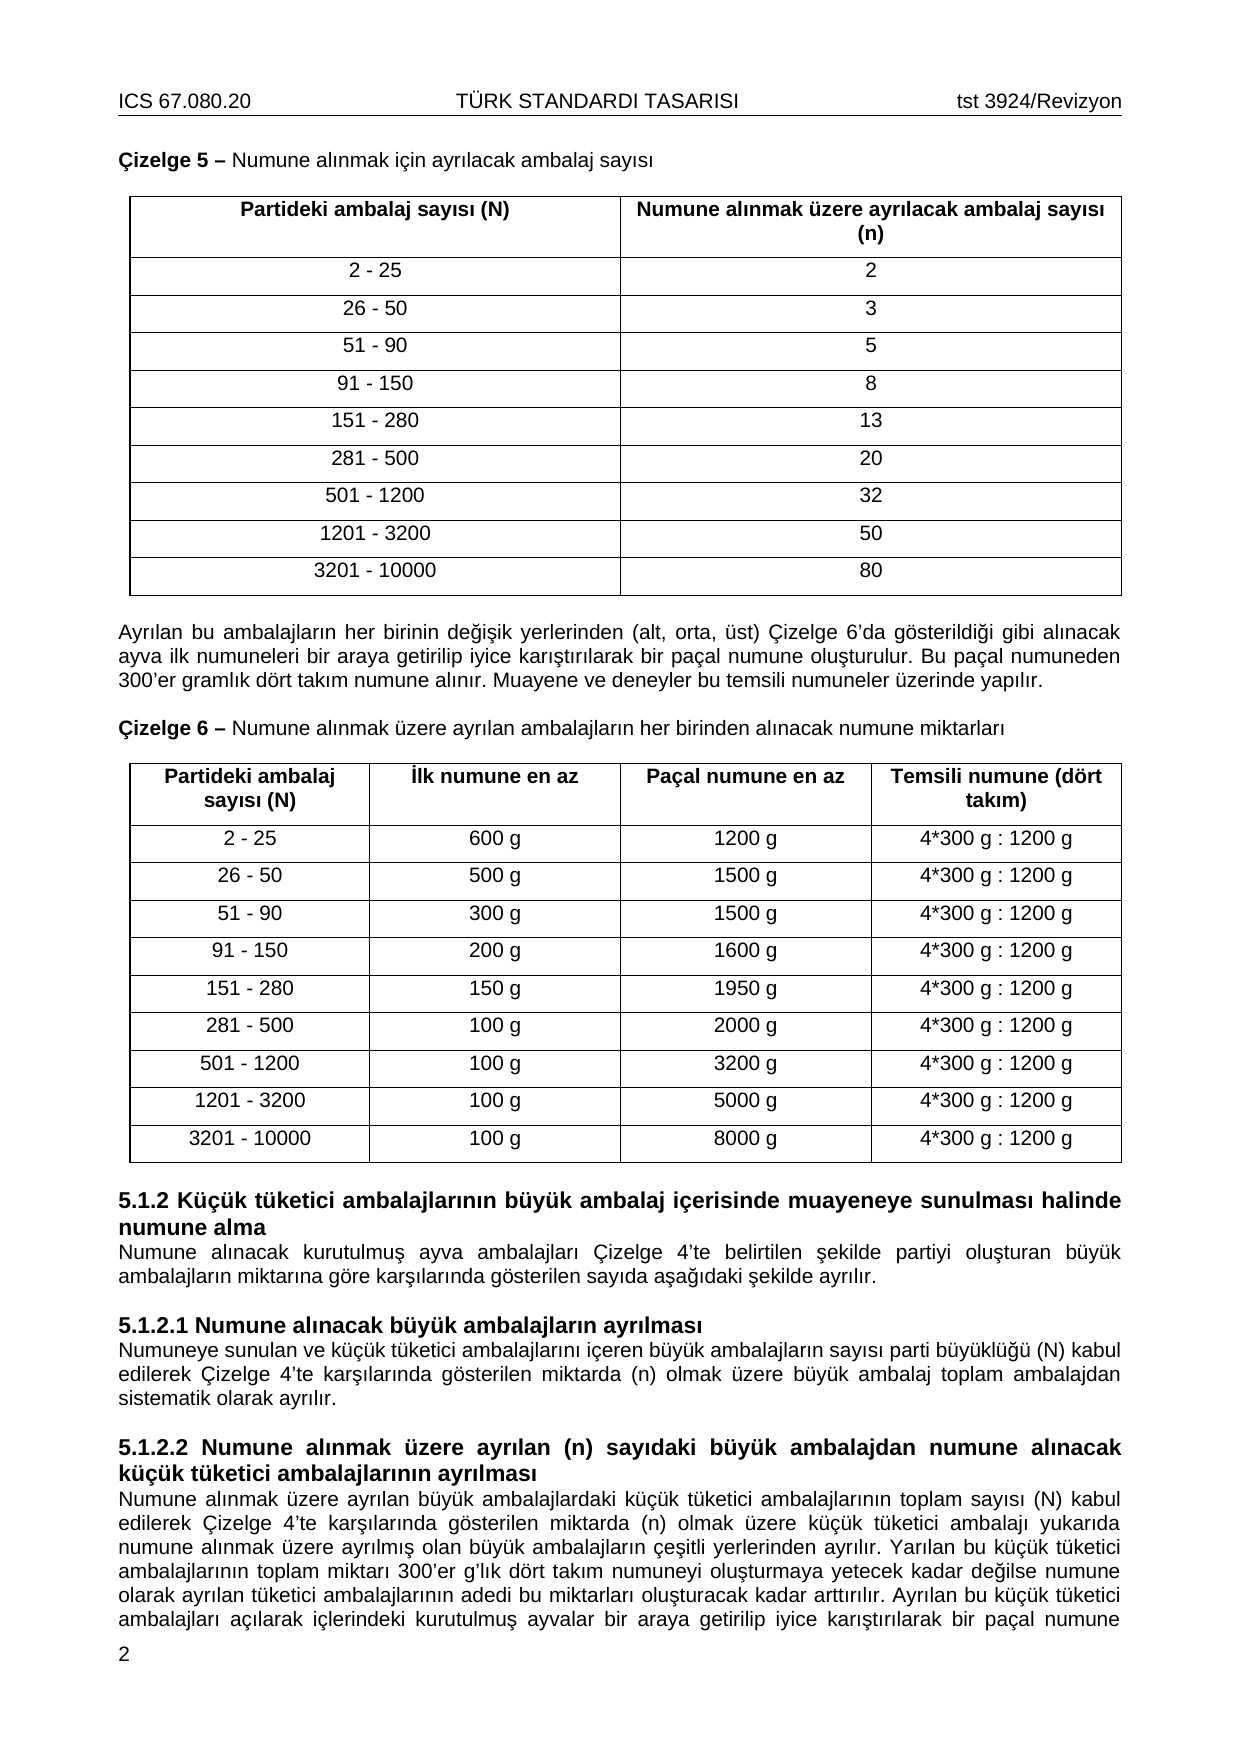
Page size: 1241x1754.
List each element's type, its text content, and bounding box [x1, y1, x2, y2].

table_cell 100 g [370, 1013, 620, 1050]
table_cell 4*300 g : 1200 g [872, 976, 1121, 1012]
text 5.1.2.1 Numune alınacak büyük ambalajların ayrılması [118, 1312, 1122, 1338]
table_cell 501 - 1200 [131, 483, 620, 519]
table_cell 1600 g [621, 938, 871, 975]
table_cell 4*300 g : 1200 g [872, 1088, 1121, 1125]
text 5.1.2 Küçük tüketici ambalajlarının büyük ambalaj içerisinde muayeneye sunulması halinde numune alma [118, 1187, 1122, 1240]
table_cell 91 - 150 [131, 938, 369, 975]
table_cell 281 - 500 [131, 446, 620, 482]
table_cell 151 - 280 [131, 408, 620, 444]
table_cell 3201 - 10000 [131, 1126, 369, 1162]
table_cell 26 - 50 [131, 296, 620, 332]
table_cell 200 g [370, 938, 620, 975]
table_cell 151 - 280 [131, 976, 369, 1012]
table_cell 300 g [370, 901, 620, 937]
table_cell 100 g [370, 1126, 620, 1162]
table_cell 2000 g [621, 1013, 871, 1050]
table_cell 150 g [370, 976, 620, 1012]
table_cell 4*300 g : 1200 g [872, 863, 1121, 900]
table_cell 600 g [370, 826, 620, 862]
text Numuneye sunulan ve küçük tüketici ambalajlarını içeren büyük ambalajların sayısı parti büyüklüğü (N) kabul edilerek Çizelge 4’te karşılarında gösterilen miktarda (n) olmak üzere büyük ambalaj toplam ambalajdan sistematik olarak ayrılır. [118, 1338, 1122, 1410]
table_cell 1200 g [621, 826, 871, 862]
table_cell 13 [621, 408, 1121, 444]
table_cell 1500 g [621, 863, 871, 900]
table_cell 4*300 g : 1200 g [872, 826, 1121, 862]
table_cell 3201 - 10000 [131, 558, 620, 594]
table_cell 91 - 150 [131, 371, 620, 407]
table_cell 4*300 g : 1200 g [872, 901, 1121, 937]
table_header Partideki ambalaj sayısı (N) [131, 764, 369, 825]
table_cell 8 [621, 371, 1121, 407]
table_cell 4*300 g : 1200 g [872, 938, 1121, 975]
table_cell 4*300 g : 1200 g [872, 1126, 1121, 1162]
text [118, 1487, 1122, 1631]
table_cell 20 [621, 446, 1121, 482]
table_cell 50 [621, 521, 1121, 557]
table_cell 2 - 25 [131, 826, 369, 862]
table_cell 3 [621, 296, 1121, 332]
text Numune alınacak kurutulmuş ayva ambalajları Çizelge 4’te belirtilen şekilde partiyi oluşturan büyük ambalajların miktarına göre karşılarında gösterilen sayıda aşağıdaki şekilde ayrılır. [118, 1240, 1122, 1288]
table_cell 100 g [370, 1088, 620, 1125]
table_cell 1500 g [621, 901, 871, 937]
text Çizelge 6 – Numune alınmak üzere ayrılan ambalajların her birinden alınacak numune miktarları [118, 715, 1122, 739]
table_cell 100 g [370, 1051, 620, 1087]
table_cell 5000 g [621, 1088, 871, 1125]
table_header İlk numune en az [370, 764, 620, 825]
table_header Partideki ambalaj sayısı (N) [131, 197, 620, 257]
table_cell 5 [621, 333, 1121, 369]
text Ayrılan bu ambalajların her birinin değişik yerlerinden (alt, orta, üst) Çizelge 6’da gösterildiği gibi alınacak ayva ilk numuneleri bir araya getirilip iyice karıştırılarak bir paçal numune oluşturulur. Bu paçal numuneden 300’er gramlık dört takım numune alınır. Muayene ve deneyler bu temsili numuneler üzerinde yapılır. [118, 619, 1122, 691]
table_cell 51 - 90 [131, 333, 620, 369]
table_cell 80 [621, 558, 1121, 594]
table_header Temsili numune (dört takım) [872, 764, 1121, 825]
table_cell 32 [621, 483, 1121, 519]
table_cell 8000 g [621, 1126, 871, 1162]
table_cell 1201 - 3200 [131, 521, 620, 557]
text Çizelge 5 – Numune alınmak için ayrılacak ambalaj sayısı [118, 148, 1122, 172]
text 5.1.2.2 Numune alınmak üzere ayrılan (n) sayıdaki büyük ambalajdan numune alınacak küçük tüketici ambalajlarının ayrılması [118, 1434, 1122, 1487]
table_cell 1201 - 3200 [131, 1088, 369, 1125]
table_cell 2 [621, 258, 1121, 294]
table_cell 26 - 50 [131, 863, 369, 900]
table_cell 51 - 90 [131, 901, 369, 937]
table_header Numune alınmak üzere ayrılacak ambalaj sayısı (n) [621, 197, 1121, 257]
table_cell 4*300 g : 1200 g [872, 1051, 1121, 1087]
table_cell 2 - 25 [131, 258, 620, 294]
table_cell 500 g [370, 863, 620, 900]
table_cell 501 - 1200 [131, 1051, 369, 1087]
table_cell 281 - 500 [131, 1013, 369, 1050]
table_cell 1950 g [621, 976, 871, 1012]
table_header Paçal numune en az [621, 764, 871, 825]
table_cell 3200 g [621, 1051, 871, 1087]
table_cell 4*300 g : 1200 g [872, 1013, 1121, 1050]
